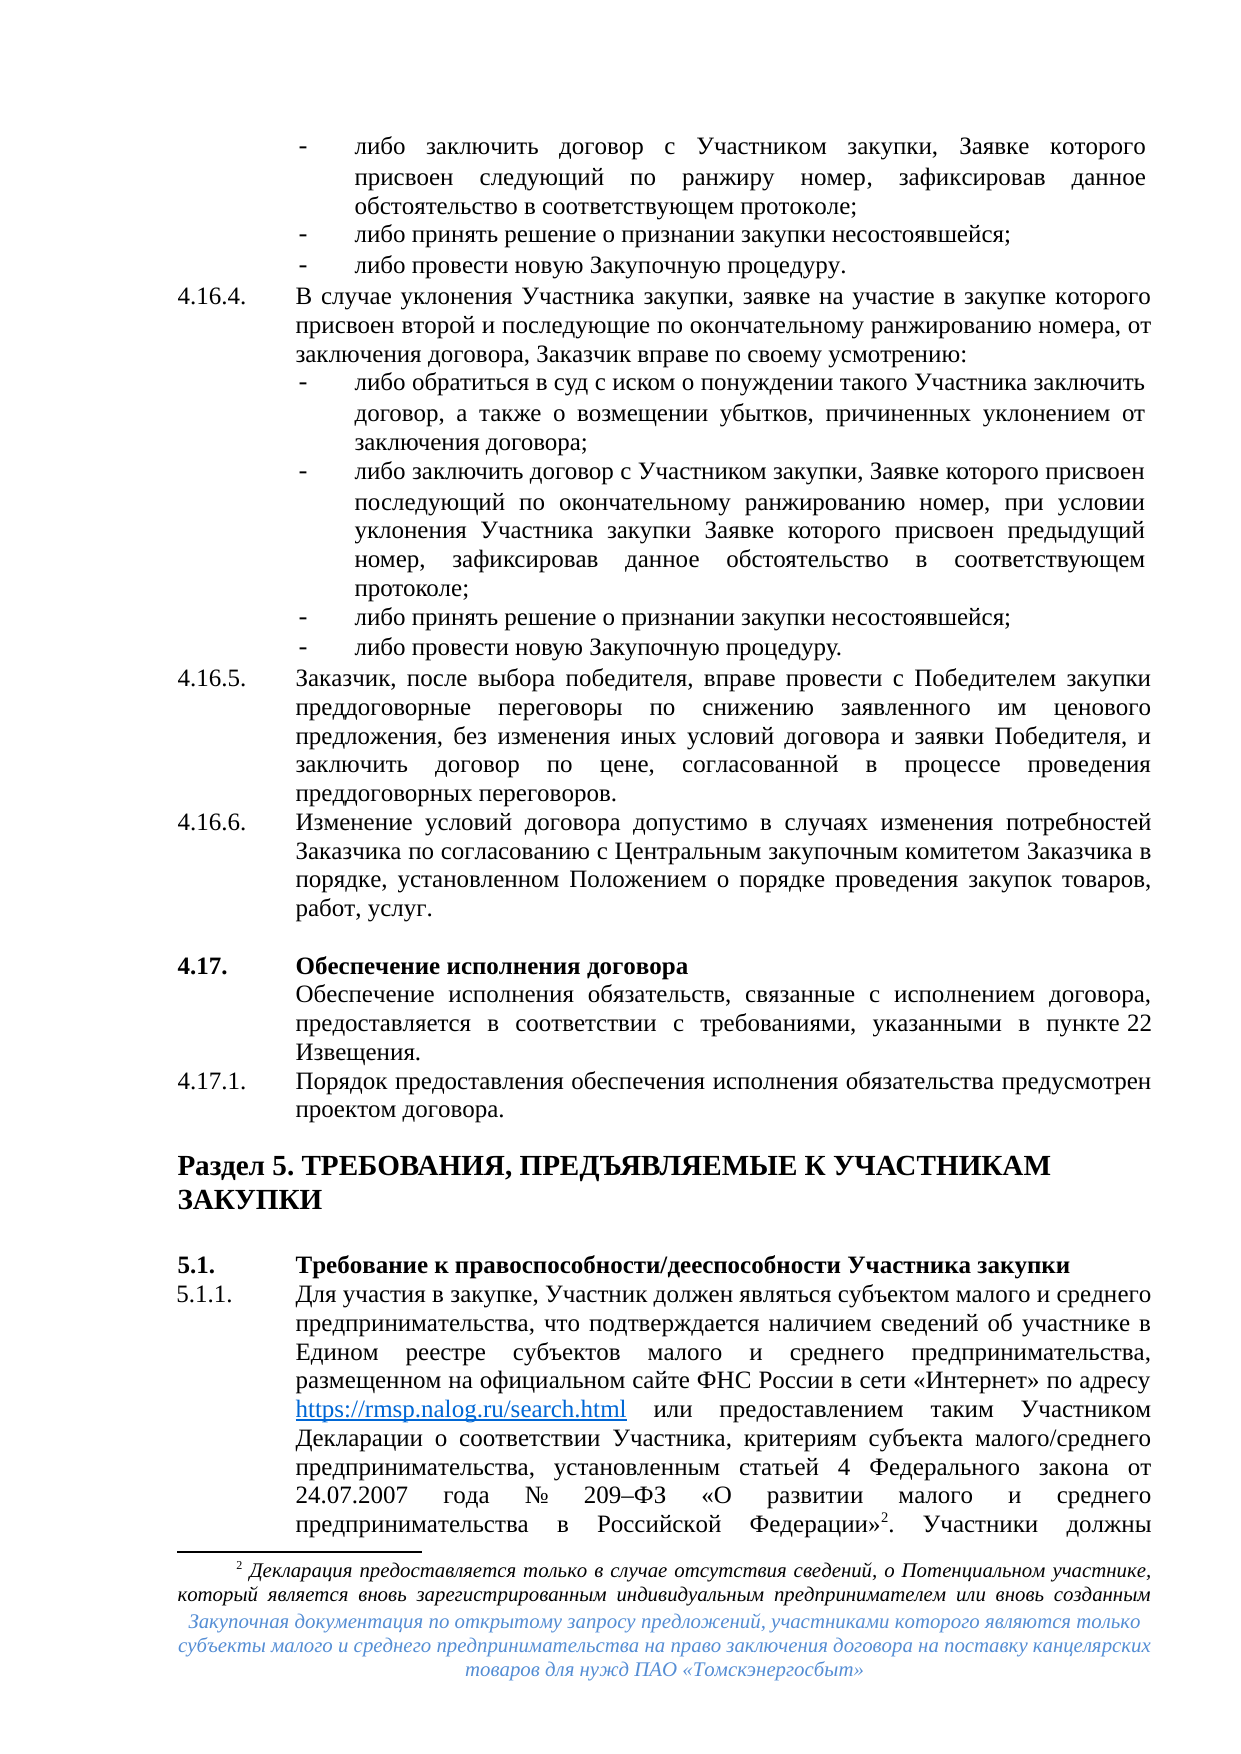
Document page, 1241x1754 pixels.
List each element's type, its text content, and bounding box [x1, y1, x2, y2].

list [176, 1279, 1152, 1538]
list В случае уклонения Участника закупки, заявке на участие в закупке которого присвоен второй и последующие по окончательному ранжированию номера, от заключения договора, Заказчик вправе по своему усмотрению: [177, 281, 1152, 367]
list либо принять решение о признании закупки несостоявшейся; [295, 219, 1146, 250]
list либо принять решение о признании закупки несостоявшейся; [295, 602, 1146, 632]
list либо обратиться в суд с иском о понуждении такого Участника заключить договор, а также о возмещении убытков, причиненных уклонением от заключения договора; [295, 367, 1146, 456]
list Обеспечение исполнения договора [177, 951, 1152, 979]
list Требование к правоспособности/дееспособности Участника закупки [177, 1250, 1152, 1279]
list Заказчик, после выбора победителя, вправе провести с Победителем закупки преддоговорные переговоры по снижению заявленного им ценового предложения, без изменения иных условий договора и заявки Победителя, и заключить договор по цене, согласованной в процессе проведения преддоговорных переговоров. [177, 663, 1152, 807]
list либо заключить договор с Участником закупки, Заявке которого присвоен последующий по окончательному ранжированию номер, при условии уклонения Участника закупки Заявке которого присвоен предыдущий номер, зафиксировав данное обстоятельство в соответствующем протоколе; [295, 456, 1146, 602]
list Порядок предоставления обеспечения исполнения обязательства предусмотрен проектом договора. [177, 1066, 1152, 1123]
list Изменение условий договора допустимо в случаях изменения потребностей Заказчика по согласованию с Центральным закупочным комитетом Заказчика в порядке, установленном Положением о порядке проведения закупок товаров, работ, услуг. [177, 807, 1152, 922]
text Обеспечение исполнения обязательств, связанные с исполнением договора, предоставляется в соответствии с требованиями, указанными в пункте 22 Извещения. [295, 979, 1152, 1066]
list либо провести новую Закупочную процедуру. [295, 632, 1146, 663]
list либо провести новую Закупочную процедуру. [295, 250, 1146, 281]
list либо заключить договор с Участником закупки, Заявке которого присвоен следующий по ранжиру номер, зафиксировав данное обстоятельство в соответствующем протоколе; [295, 131, 1146, 219]
subtitle Раздел 5. ТРЕБОВАНИЯ, ПРЕДЪЯВЛЯЕМЫЕ К УЧАСТНИКАМ ЗАКУПКИ [177, 1148, 1152, 1215]
